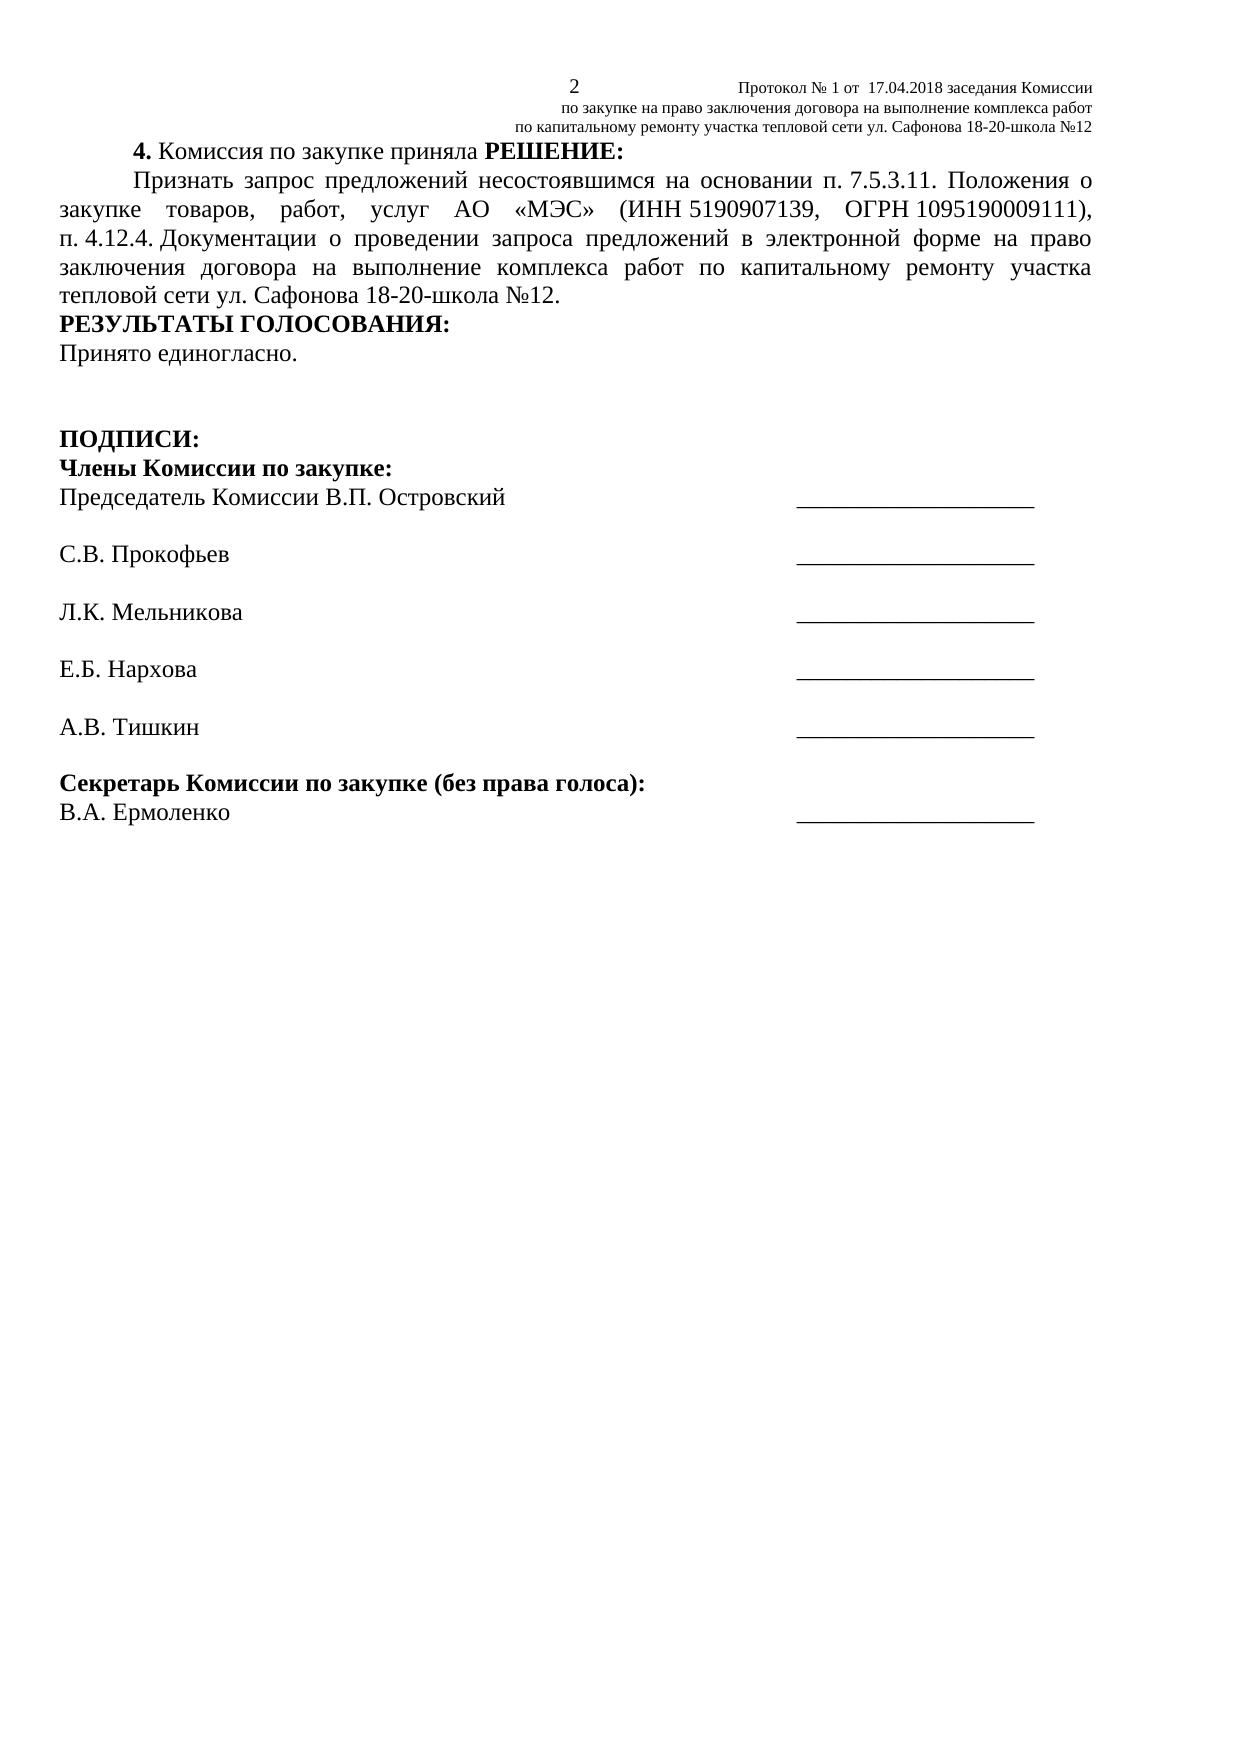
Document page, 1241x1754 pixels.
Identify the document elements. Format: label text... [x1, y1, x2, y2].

text Признать запрос предложений несостоявшимся на основании п. 7.5.3.11. Положения о закупке товаров, работ, услуг АО «МЭС» (ИНН 5190907139, ОГРН 1095190009111), п. 4.12.4. Документации о проведении запроса предложений в электронной форме на право заключения договора на выполнение комплекса работ по капитальному ремонту участка тепловой сети ул. Сафонова 18-20-школа №12. [59, 165, 1092, 309]
text В.А. Ермоленко ___________________ [59, 797, 1092, 826]
text Члены Комиссии по закупке: [59, 453, 1092, 482]
text А.В. Тишкин ___________________ [59, 712, 1092, 740]
text С.В. Прокофьев ___________________ [59, 539, 1092, 568]
text Л.К. Мельникова ___________________ [59, 597, 1092, 625]
text Председатель Комиссии В.П. Островский ___________________ [59, 482, 1092, 510]
text Е.Б. Нархова ___________________ [59, 654, 1092, 683]
text РЕЗУЛЬТАТЫ ГОЛОСОВАНИЯ: [59, 309, 1092, 338]
text Секретарь Комиссии по закупке (без права голоса): [59, 768, 1092, 797]
text ПОДПИСИ: [59, 424, 1092, 453]
text Принято единогласно. [59, 338, 1092, 367]
text 4. Комиссия по закупке приняла РЕШЕНИЕ: [59, 136, 1092, 165]
